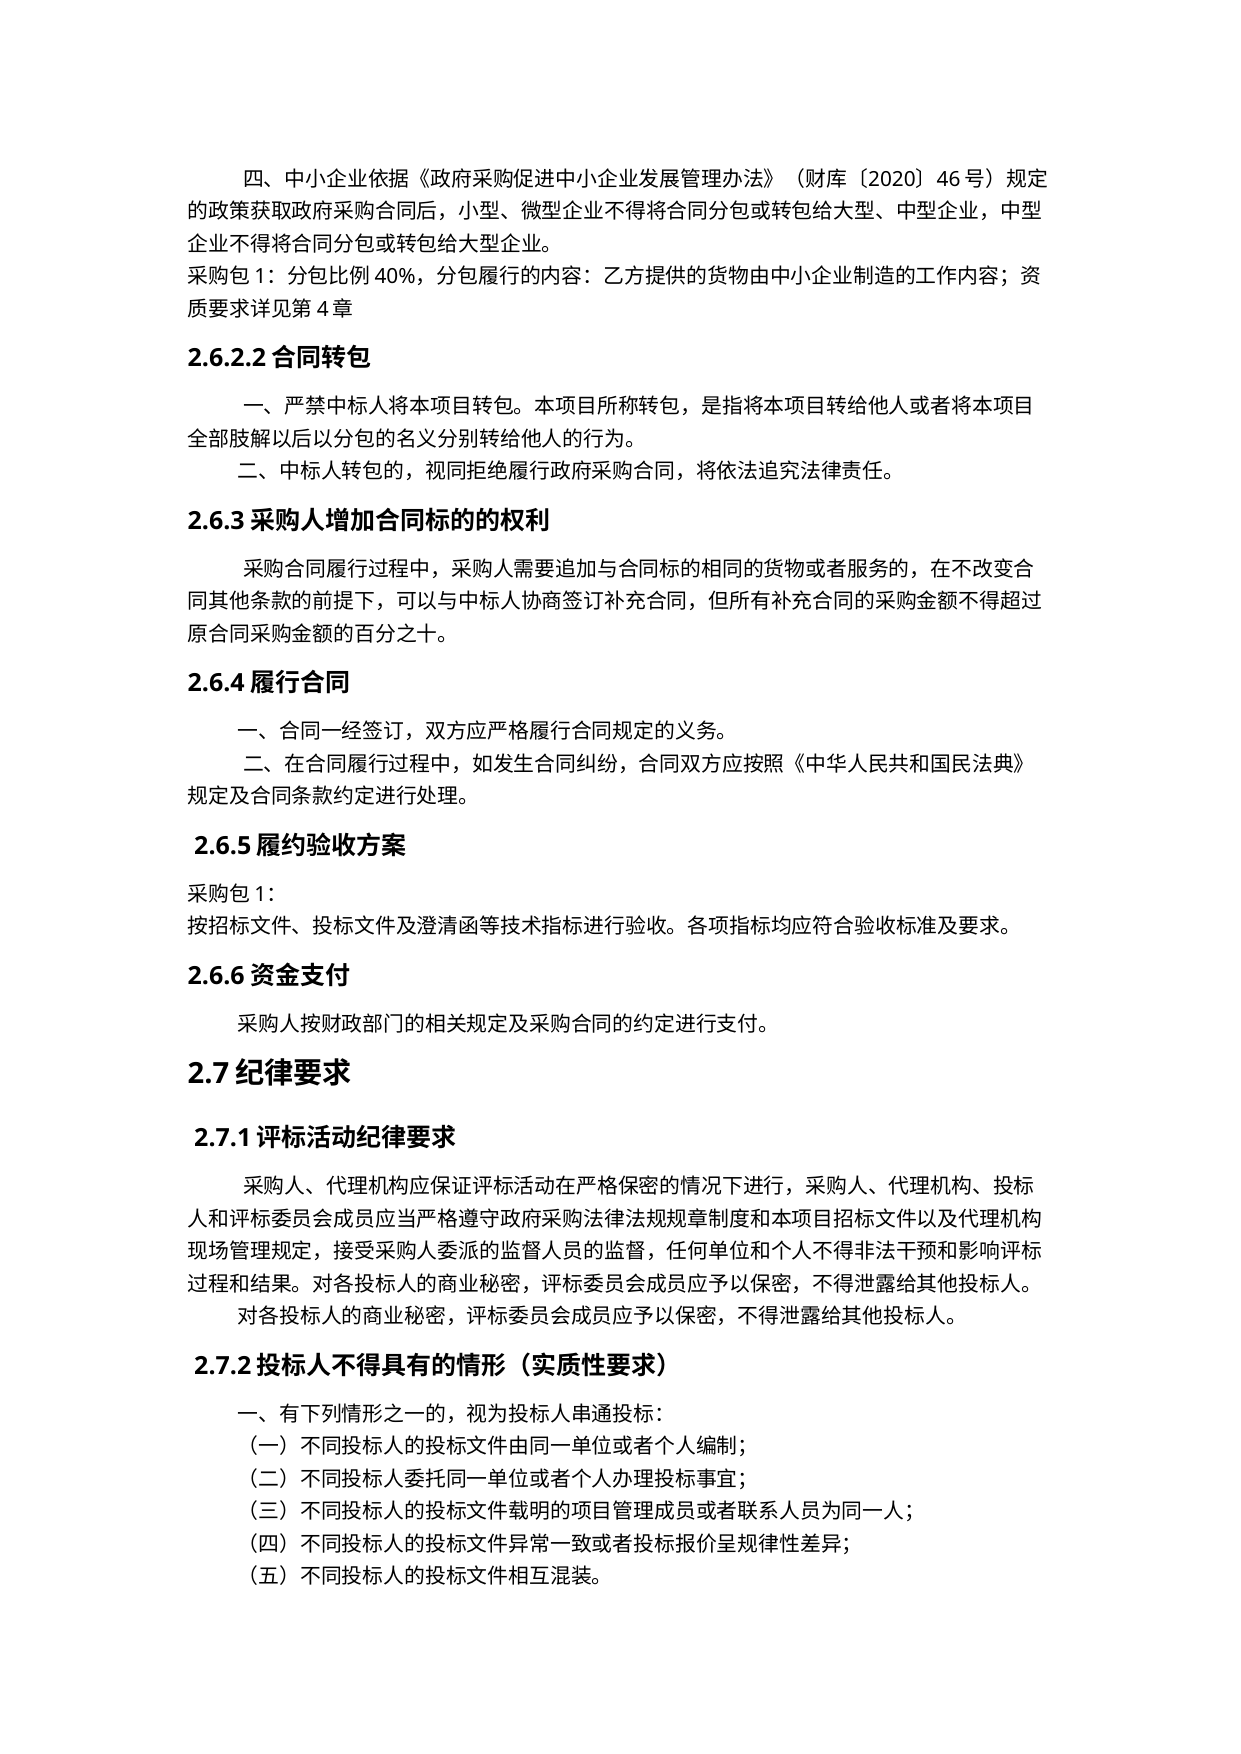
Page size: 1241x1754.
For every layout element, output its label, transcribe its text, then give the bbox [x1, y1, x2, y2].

text 2.6.4履行合同 [187, 649, 1053, 714]
text 按招标文件、投标文件及澄清函等技术指标进行验收。各项指标均应符合验收标准及要求。 [187, 909, 1053, 942]
text 一、有下列情形之一的，视为投标人串通投标： [187, 1397, 1053, 1429]
text 2.7.2投标人不得具有的情形（实质性要求） [187, 1332, 1053, 1397]
text 2.6.6资金支付 [187, 942, 1053, 1007]
text （二）不同投标人委托同一单位或者个人办理投标事宜； [187, 1462, 1053, 1494]
text 2.7.1评标活动纪律要求 [187, 1104, 1053, 1169]
text 2.7纪律要求 [187, 1039, 1053, 1104]
text 对各投标人的商业秘密，评标委员会成员应予以保密，不得泄露给其他投标人。 [187, 1299, 1053, 1332]
text 2.6.2.2合同转包 [187, 324, 1053, 389]
text 采购人、代理机构应保证评标活动在严格保密的情况下进行，采购人、代理机构、投标人和评标委员会成员应当严格遵守政府采购法律法规规章制度和本项目招标文件以及代理机构现场管理规定，接受采购人委派的监督人员的监督，任何单位和个人不得非法干预和影响评标过程和结果。对各投标人的商业秘密，评标委员会成员应予以保密，不得泄露给其他投标人。 [187, 1169, 1053, 1299]
text 采购包1： [187, 877, 1053, 909]
text （五）不同投标人的投标文件相互混装。 [187, 1559, 1053, 1592]
text 一、合同一经签订，双方应严格履行合同规定的义务。 [187, 714, 1053, 747]
text 二、中标人转包的，视同拒绝履行政府采购合同，将依法追究法律责任。 [187, 454, 1053, 487]
text 2.6.5履约验收方案 [187, 812, 1053, 877]
text 采购包1：分包比例40%，分包履行的内容：乙方提供的货物由中小企业制造的工作内容；资质要求详见第4章 [187, 259, 1053, 324]
text （一）不同投标人的投标文件由同一单位或者个人编制； [187, 1429, 1053, 1462]
text 四、中小企业依据《政府采购促进中小企业发展管理办法》（财库〔2020〕46号）规定的政策获取政府采购合同后，小型、微型企业不得将合同分包或转包给大型、中型企业，中型企业不得将合同分包或转包给大型企业。 [187, 162, 1053, 259]
text 采购人按财政部门的相关规定及采购合同的约定进行支付。 [187, 1007, 1053, 1039]
text 一、严禁中标人将本项目转包。本项目所称转包，是指将本项目转给他人或者将本项目全部肢解以后以分包的名义分别转给他人的行为。 [187, 389, 1053, 454]
text （四）不同投标人的投标文件异常一致或者投标报价呈规律性差异； [187, 1527, 1053, 1559]
text 二、在合同履行过程中，如发生合同纠纷，合同双方应按照《中华人民共和国民法典》规定及合同条款约定进行处理。 [187, 747, 1053, 812]
text 采购合同履行过程中，采购人需要追加与合同标的相同的货物或者服务的，在不改变合同其他条款的前提下，可以与中标人协商签订补充合同，但所有补充合同的采购金额不得超过原合同采购金额的百分之十。 [187, 552, 1053, 649]
text （三）不同投标人的投标文件载明的项目管理成员或者联系人员为同一人； [187, 1494, 1053, 1527]
text 2.6.3采购人增加合同标的的权利 [187, 487, 1053, 552]
